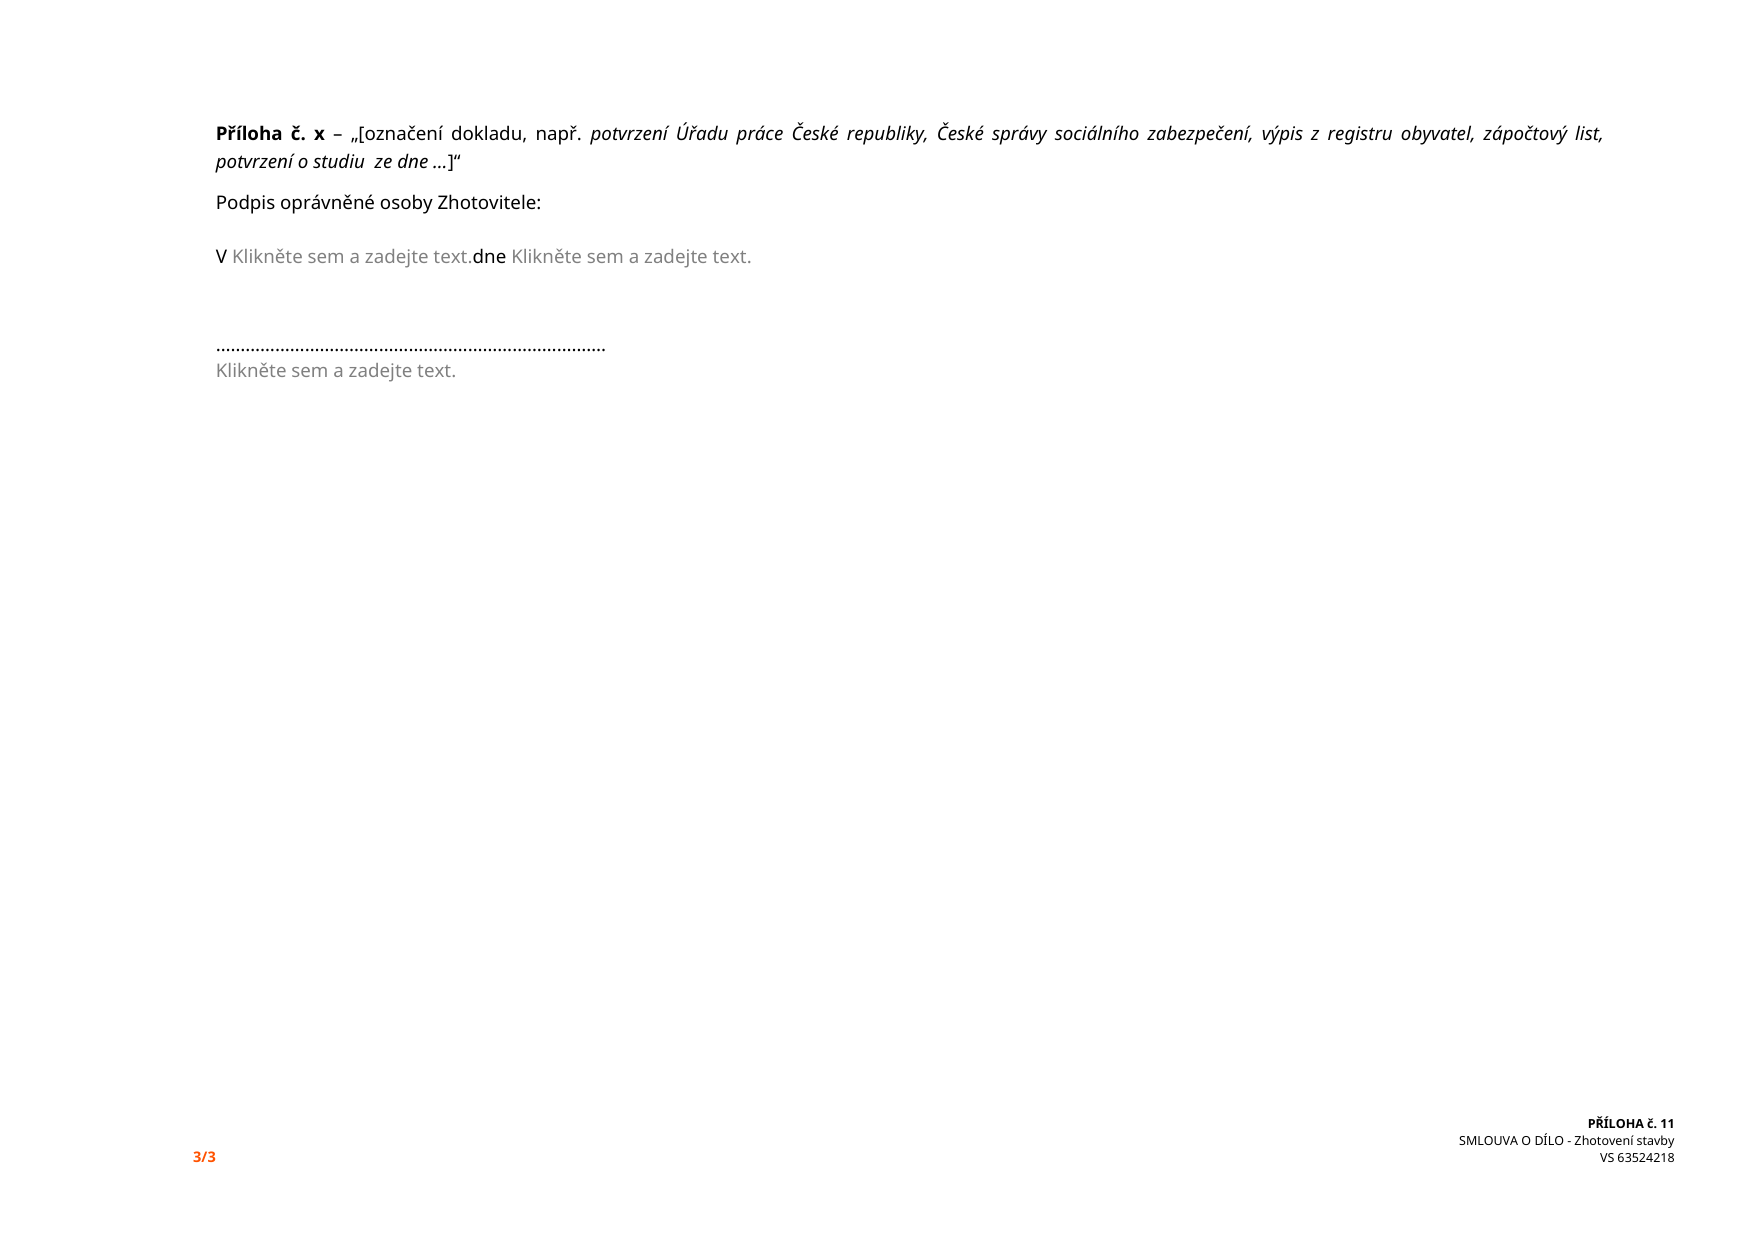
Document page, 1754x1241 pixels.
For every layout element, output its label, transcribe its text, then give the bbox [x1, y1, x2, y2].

text ……………………………………………………………………. [216, 328, 1606, 357]
text V dne [216, 240, 1606, 269]
text Příloha č. x – „[označení dokladu, např. potvrzení Úřadu práce České republiky, České správy sociálního zabezpečení, výpis z registru obyvatel, zápočtový list, potvrzení o studiu ze dne …]“ [216, 121, 1606, 174]
text Podpis oprávněné osoby Zhotovitele: [216, 189, 1606, 215]
